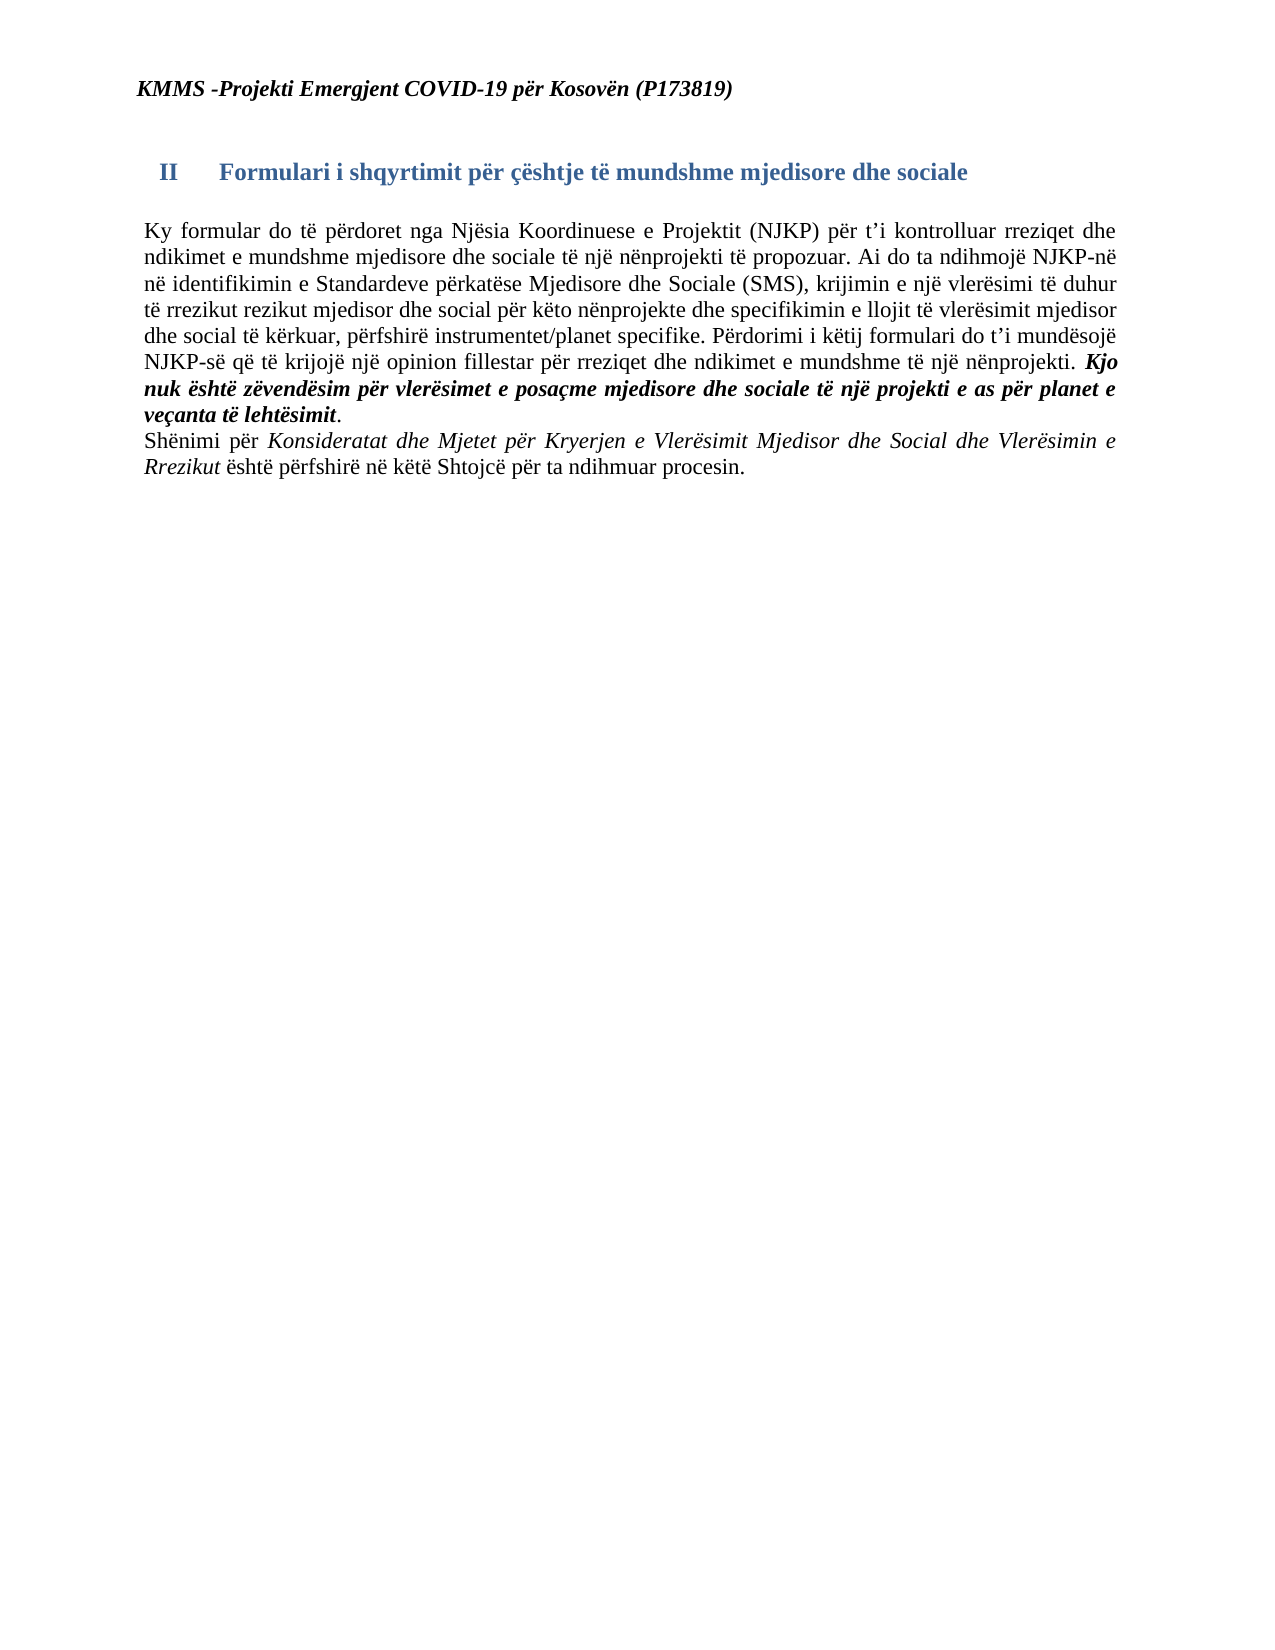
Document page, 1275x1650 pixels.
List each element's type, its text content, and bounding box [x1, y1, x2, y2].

text Ky formular do të përdoret nga Njësia Koordinuese e Projektit (NJKP) për t’i kontrolluar rreziqet dhe ndikimet e mundshme mjedisore dhe sociale të një nënprojekti të propozuar. Ai do ta ndihmojë NJKP-në në identifikimin e Standardeve përkatëse Mjedisore dhe Sociale (SMS), krijimin e një vlerësimi të duhur të rrezikut rezikut mjedisor dhe social për këto nënprojekte dhe specifikimin e llojit të vlerësimit mjedisor dhe social të kërkuar, përfshirë instrumentet/planet specifike. Përdorimi i këtij formulari do t’i mundësojë NJKP-së që të krijojë një opinion fillestar për rreziqet dhe ndikimet e mundshme të një nënprojekti. Kjo nuk është zëvendësim për vlerësimet e posaçme mjedisore dhe sociale të një projekti e as për planet e veçanta të lehtësimit. [144, 217, 1118, 427]
text II Formulari i shqyrtimit për çështje të mundshme mjedisore dhe sociale [159, 158, 1126, 186]
text Shënimi për Konsideratat dhe Mjetet për Kryerjen e Vlerësimit Mjedisor dhe Social dhe Vlerësimin e Rrezikut është përfshirë në këtë Shtojcë për ta ndihmuar procesin. [144, 427, 1118, 479]
